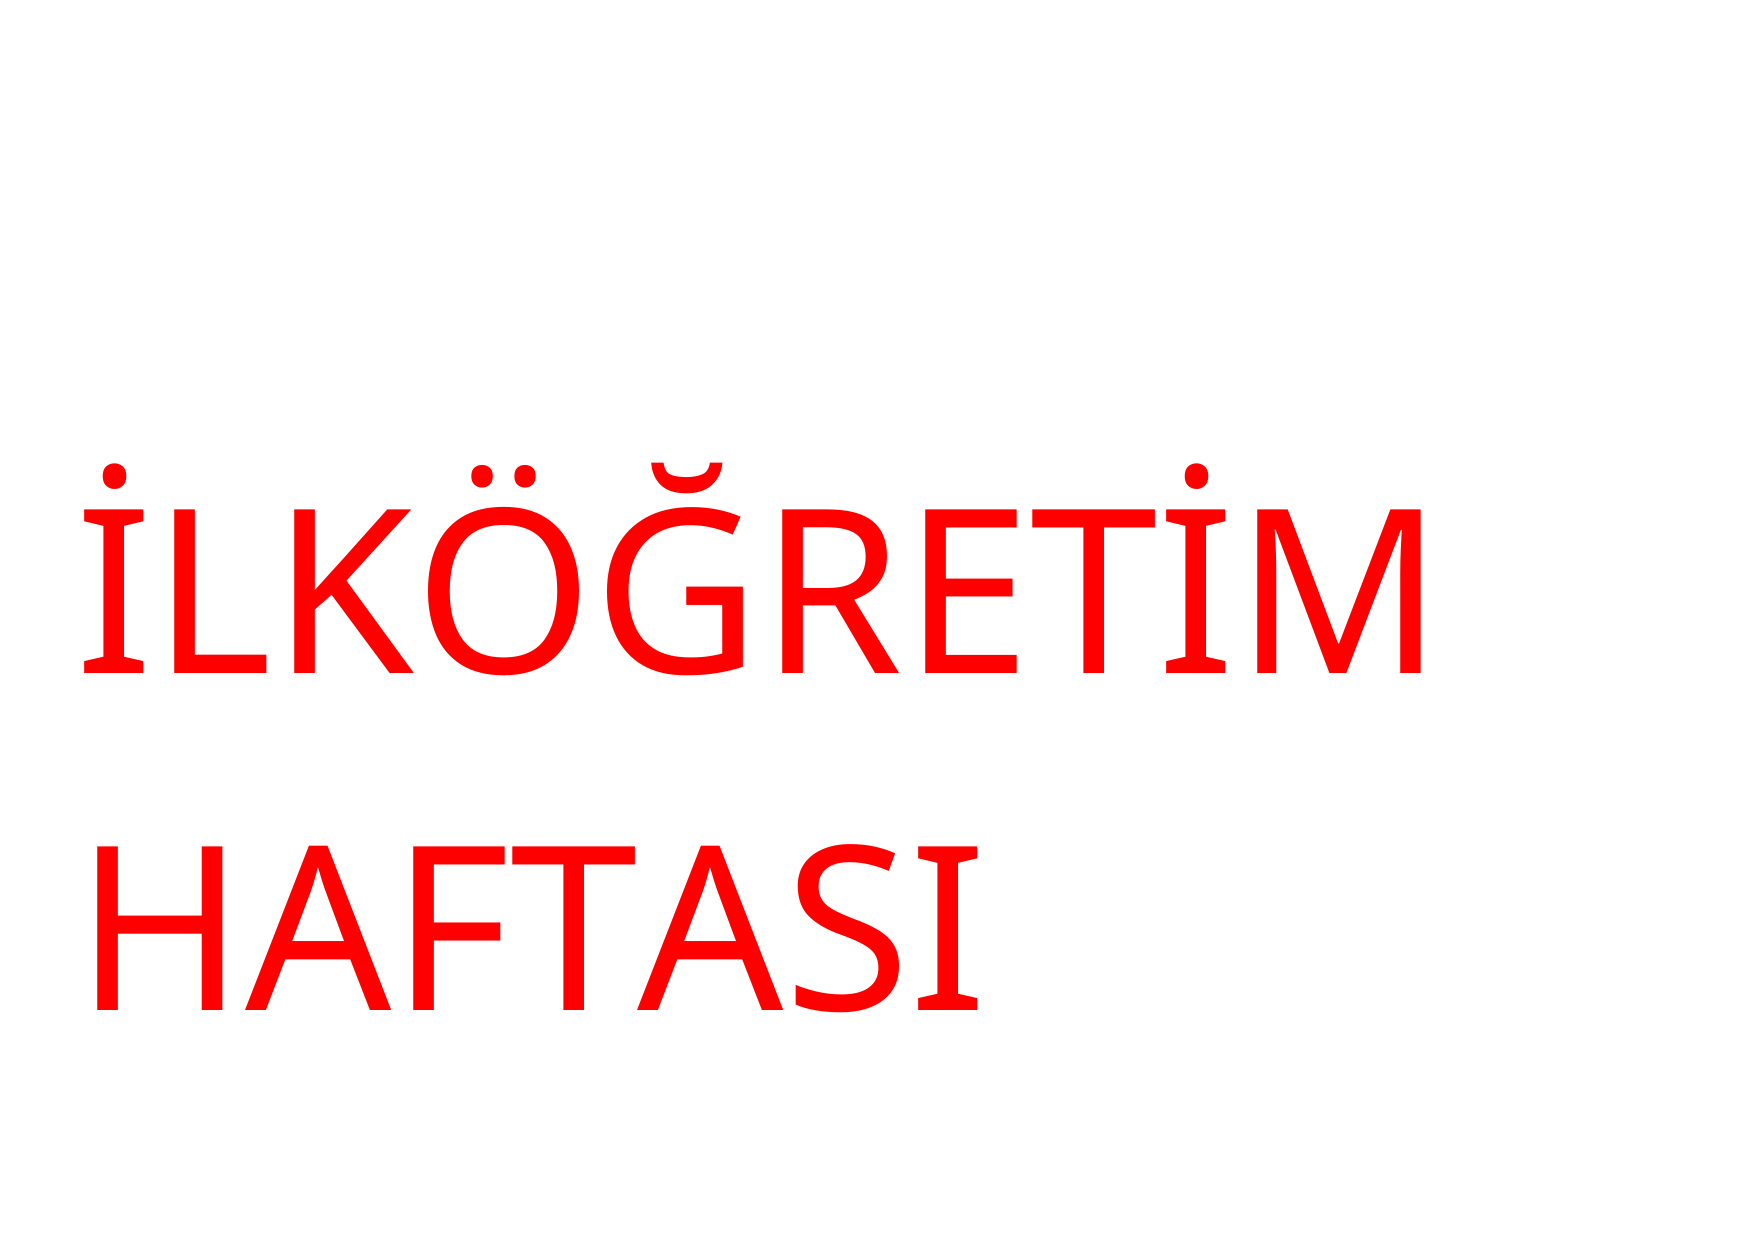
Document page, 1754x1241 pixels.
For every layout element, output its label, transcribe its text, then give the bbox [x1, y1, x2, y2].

text İLKÖĞRETİM HAFTASI [75, 429, 1679, 1078]
